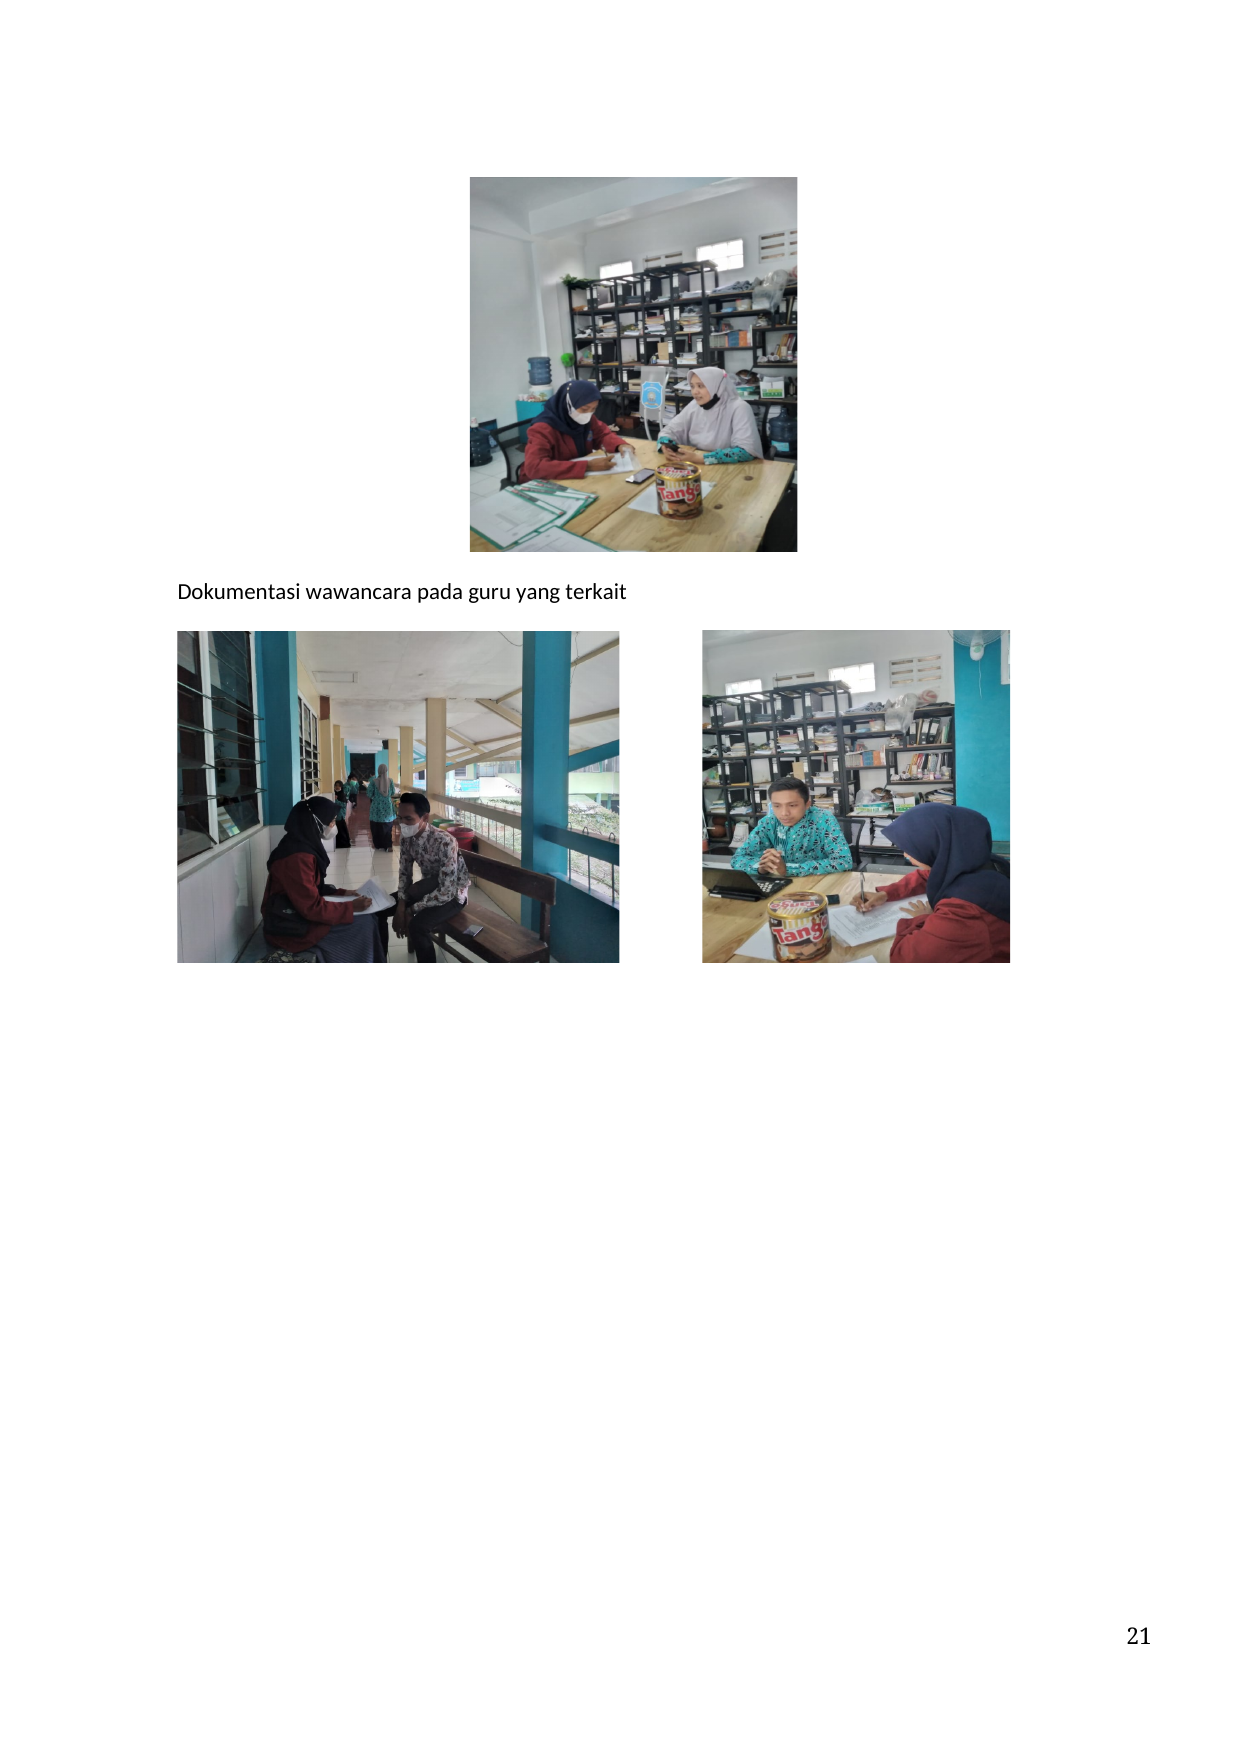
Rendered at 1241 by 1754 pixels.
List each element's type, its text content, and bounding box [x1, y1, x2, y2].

text Dokumentasi wawancara pada guru yang terkait [177, 577, 1090, 605]
picture [469, 177, 798, 552]
picture [177, 631, 620, 963]
picture [702, 630, 1011, 963]
